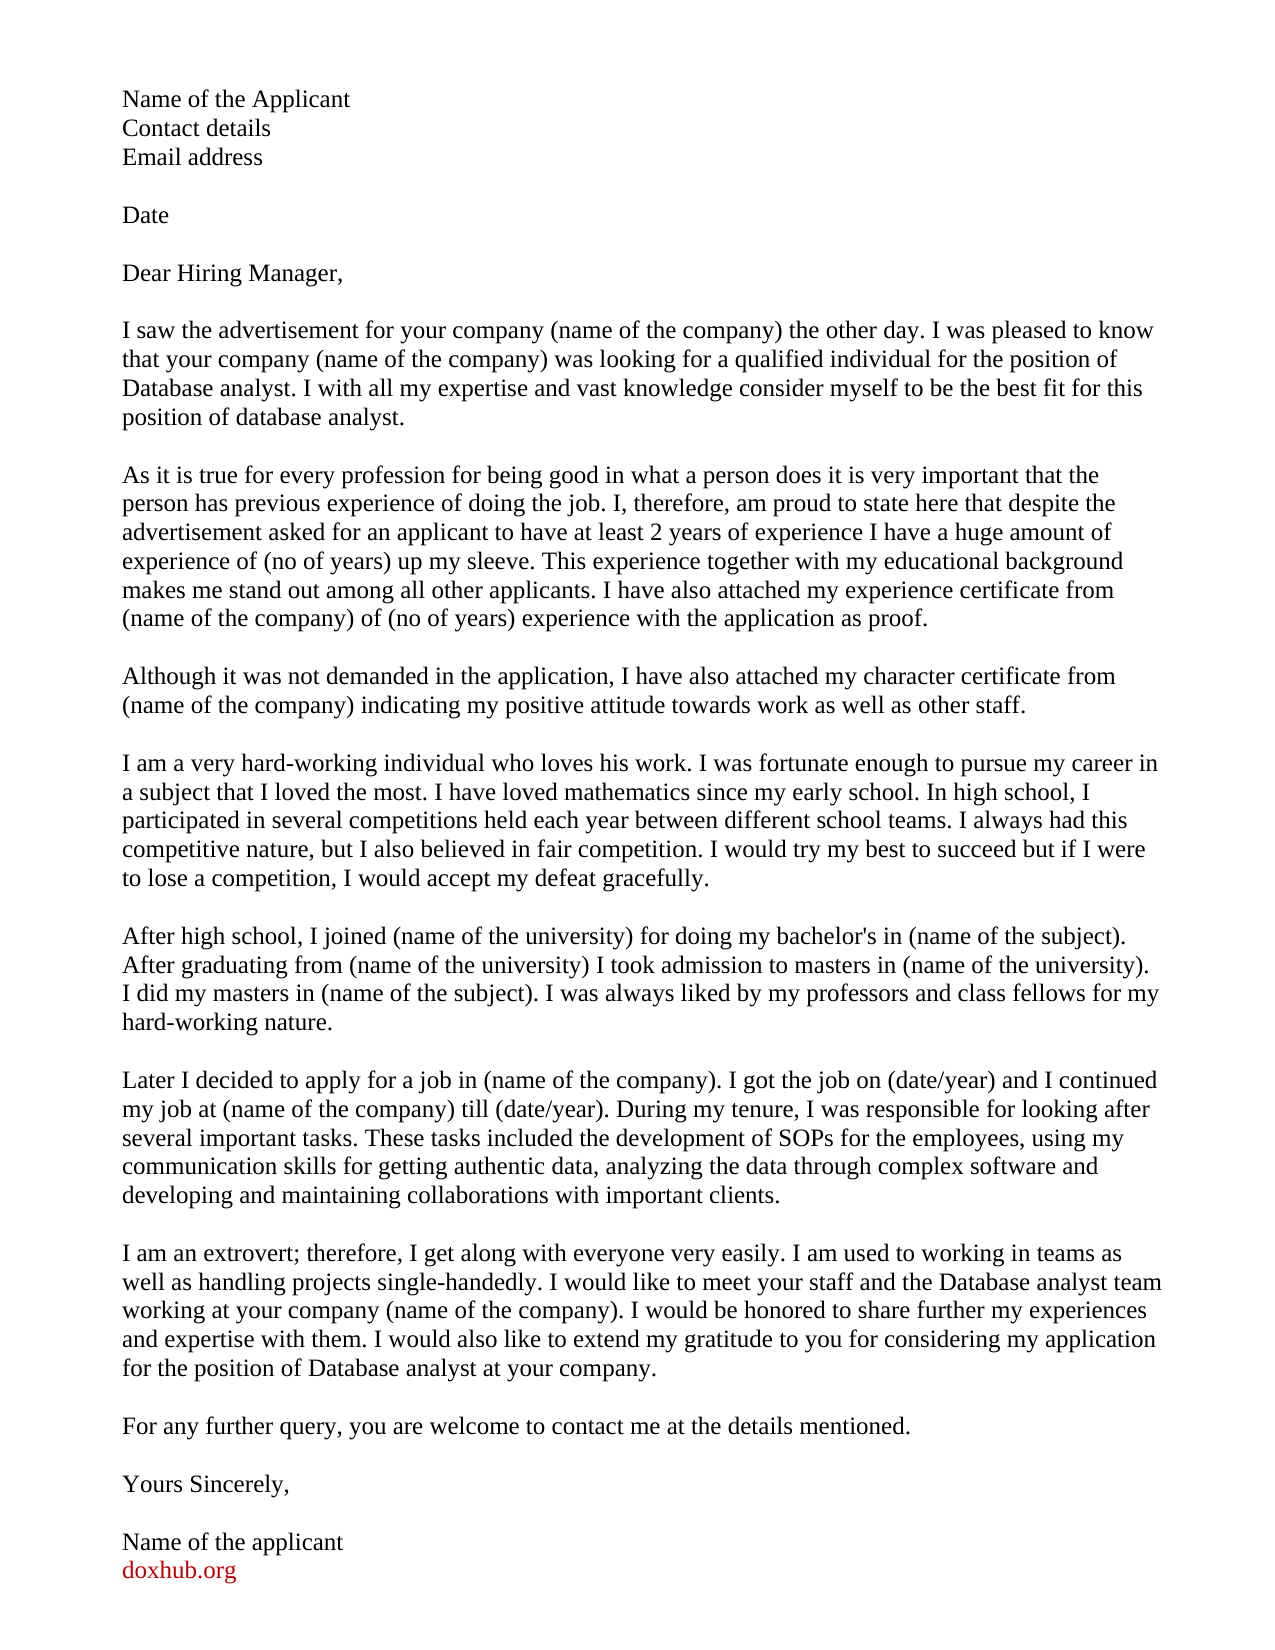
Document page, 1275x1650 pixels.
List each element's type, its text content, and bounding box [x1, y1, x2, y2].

text Name of the Applicant Contact details Email address [122, 84, 1162, 171]
text Later I decided to apply for a job in (name of the company). I got the job on (date/year) and I continued my job at (name of the company) till (date/year). During my tenure, I was responsible for looking after several important tasks. These tasks included the development of SOPs for the employees, using my communication skills for getting authentic data, analyzing the data through complex software and developing and maintaining collaborations with important clients. [122, 1065, 1162, 1209]
text I saw the advertisement for your company (name of the company) the other day. I was pleased to know that your company (name of the company) was looking for a qualified individual for the position of Database analyst. I with all my expertise and vast knowledge consider myself to be the best fit for this position of database analyst. [122, 316, 1162, 431]
text Yours Sincerely, [122, 1469, 1162, 1498]
text Name of the applicant doxhub.org [122, 1527, 1162, 1584]
text Although it was not demanded in the application, I have also attached my character certificate from (name of the company) indicating my positive attitude towards work as well as other staff. [122, 661, 1162, 719]
text After high school, I joined (name of the university) for doing my bachelor's in (name of the subject). After graduating from (name of the university) I took admission to masters in (name of the university). I did my masters in (name of the subject). I was always liked by my professors and class fellows for my hard-working nature. [122, 921, 1162, 1036]
text As it is true for every profession for being good in what a person does it is very important that the person has previous experience of doing the job. I, therefore, am proud to state here that despite the advertisement asked for an applicant to have at least 2 years of experience I have a huge amount of experience of (no of years) up my sleeve. This experience together with my educational background makes me stand out among all other applicants. I have also attached my experience certificate from (name of the company) of (no of years) experience with the application as proof. [122, 460, 1162, 632]
text Date [122, 200, 1162, 228]
text For any further query, you are welcome to contact me at the details mentioned. [122, 1411, 1162, 1440]
text Dear Hiring Manager, [122, 258, 1162, 286]
text I am a very hard-working individual who loves his work. I was fortunate enough to pursue my career in a subject that I loved the most. I have loved mathematics since my early school. In high school, I participated in several competitions held each year between different school teams. I always had this competitive nature, but I also believed in fair competition. I would try my best to succeed but if I were to lose a competition, I would accept my defeat gracefully. [122, 748, 1162, 892]
text I am an extrovert; therefore, I get along with everyone very easily. I am used to working in teams as well as handling projects single-handedly. I would like to meet your staff and the Database analyst team working at your company (name of the company). I would be honored to share further my experiences and expertise with them. I would also like to extend my gratitude to you for considering my application for the position of Database analyst at your company. [122, 1238, 1162, 1382]
